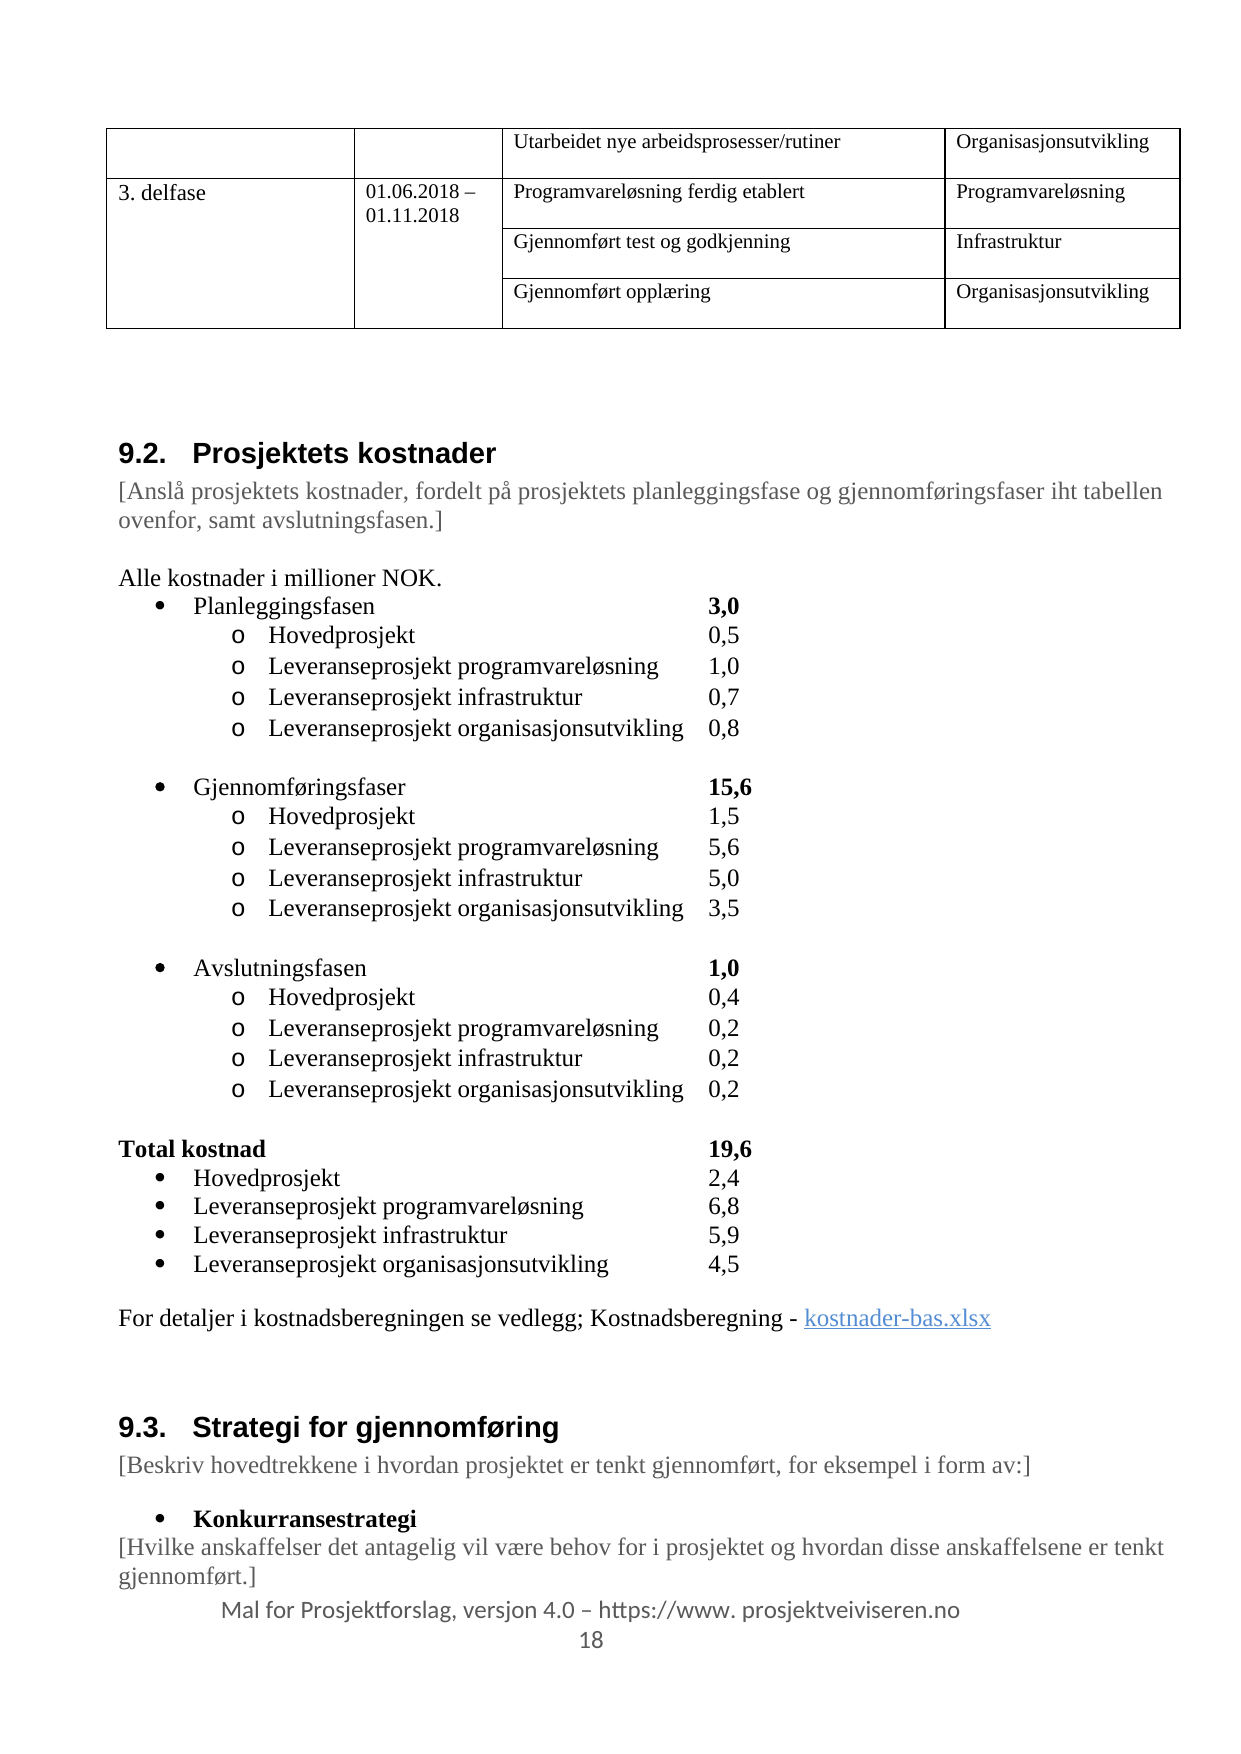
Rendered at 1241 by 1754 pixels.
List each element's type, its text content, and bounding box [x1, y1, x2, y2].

table_cell Programvareløsning [946, 179, 1179, 228]
table_cell Organisasjonsutvikling [946, 129, 1179, 178]
list Leveranseprosjekt infrastruktur 5,9 [156, 1220, 1175, 1249]
list Leveranseprosjekt programvareløsning 1,0 [231, 651, 1175, 682]
list Planleggingsfasen 3,0 [156, 591, 1175, 620]
list Hovedprosjekt 0,5 [231, 620, 1175, 651]
list Hovedprosjekt 1,5 [231, 801, 1175, 832]
text Konkurransestrategi [156, 1504, 1175, 1532]
text Total kostnad 19,6 [118, 1134, 1175, 1163]
list Leveranseprosjekt programvareløsning 0,2 [231, 1013, 1175, 1043]
table_cell Utarbeidet nye arbeidsprosesser/rutiner [503, 129, 944, 178]
table_cell 01.06.2018 – 01.11.2018 [355, 179, 502, 328]
list Leveranseprosjekt programvareløsning 6,8 [156, 1191, 1175, 1220]
list Leveranseprosjekt organisasjonsutvikling 4,5 [156, 1249, 1175, 1278]
subtitle Strategi for gjennomføring [118, 1410, 1175, 1444]
subtitle Prosjektets kostnader [118, 437, 1175, 470]
list Leveranseprosjekt infrastruktur 5,0 [231, 863, 1175, 893]
list Leveranseprosjekt organisasjonsutvikling 0,2 [231, 1074, 1175, 1105]
table_cell Programvareløsning ferdig etablert [503, 179, 944, 228]
list Leveranseprosjekt programvareløsning 5,6 [231, 832, 1175, 863]
table_cell Organisasjonsutvikling [946, 279, 1179, 328]
text [Hvilke anskaffelser det antagelig vil være behov for i prosjektet og hvordan disse anskaffelsene er tenkt gjennomført.] [118, 1532, 1175, 1590]
table_cell Gjennomført opplæring [503, 279, 944, 328]
list Leveranseprosjekt organisasjonsutvikling 0,8 [231, 713, 1175, 743]
table_cell Gjennomført test og godkjenning [503, 229, 944, 278]
text [Beskriv hovedtrekkene i hvordan prosjektet er tenkt gjennomført, for eksempel i form av:] [118, 1450, 1175, 1479]
list Leveranseprosjekt infrastruktur 0,2 [231, 1043, 1175, 1074]
list Hovedprosjekt 0,4 [231, 982, 1175, 1013]
list Gjennomføringsfaser 15,6 [156, 772, 1175, 801]
text [Anslå prosjektets kostnader, fordelt på prosjektets planleggingsfase og gjennomføringsfaser iht tabellen ovenfor, samt avslutningsfasen.] [118, 476, 1175, 534]
list Leveranseprosjekt infrastruktur 0,7 [231, 682, 1175, 713]
text For detaljer i kostnadsberegningen se vedlegg; Kostnadsberegning - kostnader-bas.xlsx [118, 1303, 1175, 1331]
text Alle kostnader i millioner NOK. [118, 563, 1175, 591]
table_cell Infrastruktur [946, 229, 1179, 278]
list Hovedprosjekt 2,4 [156, 1163, 1175, 1191]
list Avslutningsfasen 1,0 [156, 953, 1175, 982]
list Leveranseprosjekt organisasjonsutvikling 3,5 [231, 893, 1175, 924]
table_cell 3. delfase [107, 179, 354, 328]
